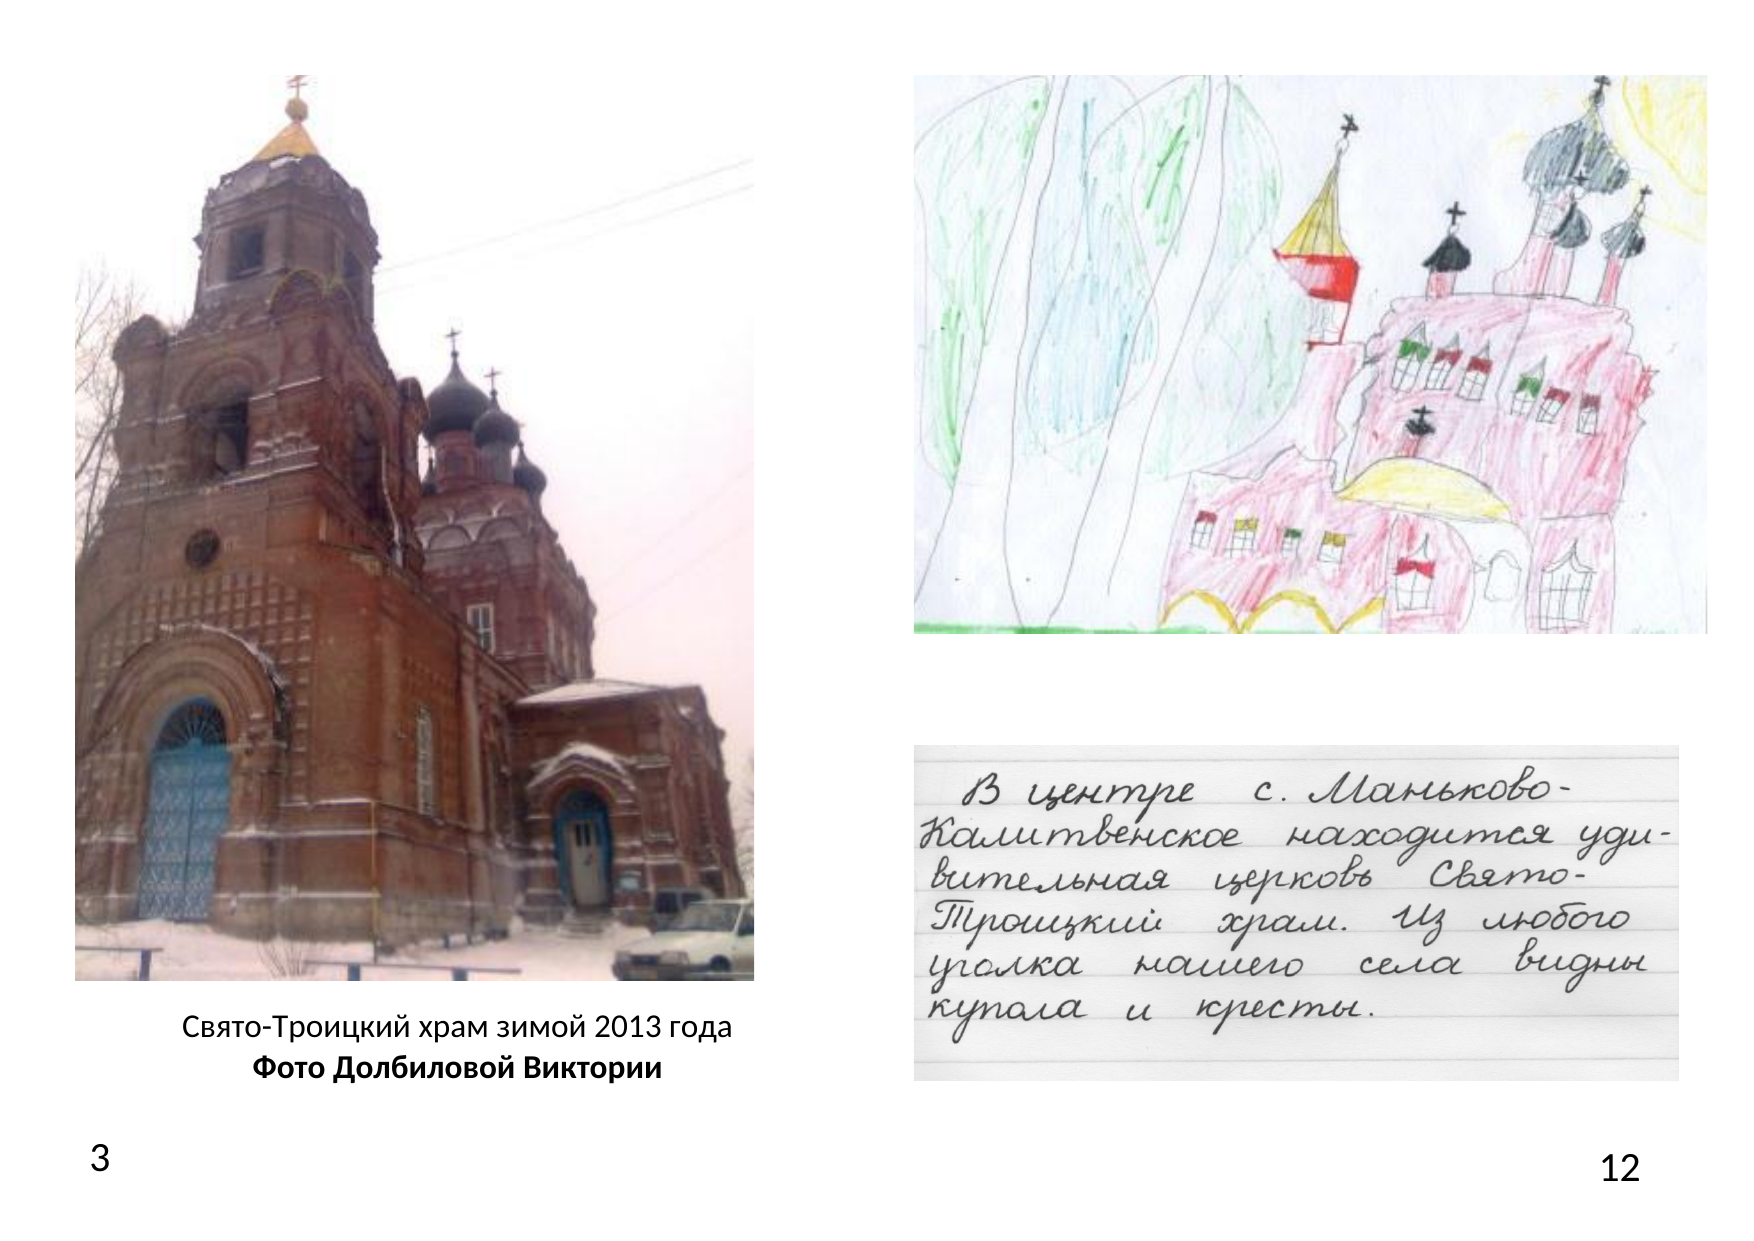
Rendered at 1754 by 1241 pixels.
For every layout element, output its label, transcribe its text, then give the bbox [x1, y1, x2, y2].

picture [75, 75, 755, 981]
text Свято-Троицкий храм зимой 2013 года [75, 1006, 840, 1046]
picture [913, 745, 1679, 1081]
picture [913, 75, 1708, 634]
text Фото Долбиловой Виктории [75, 1046, 840, 1087]
